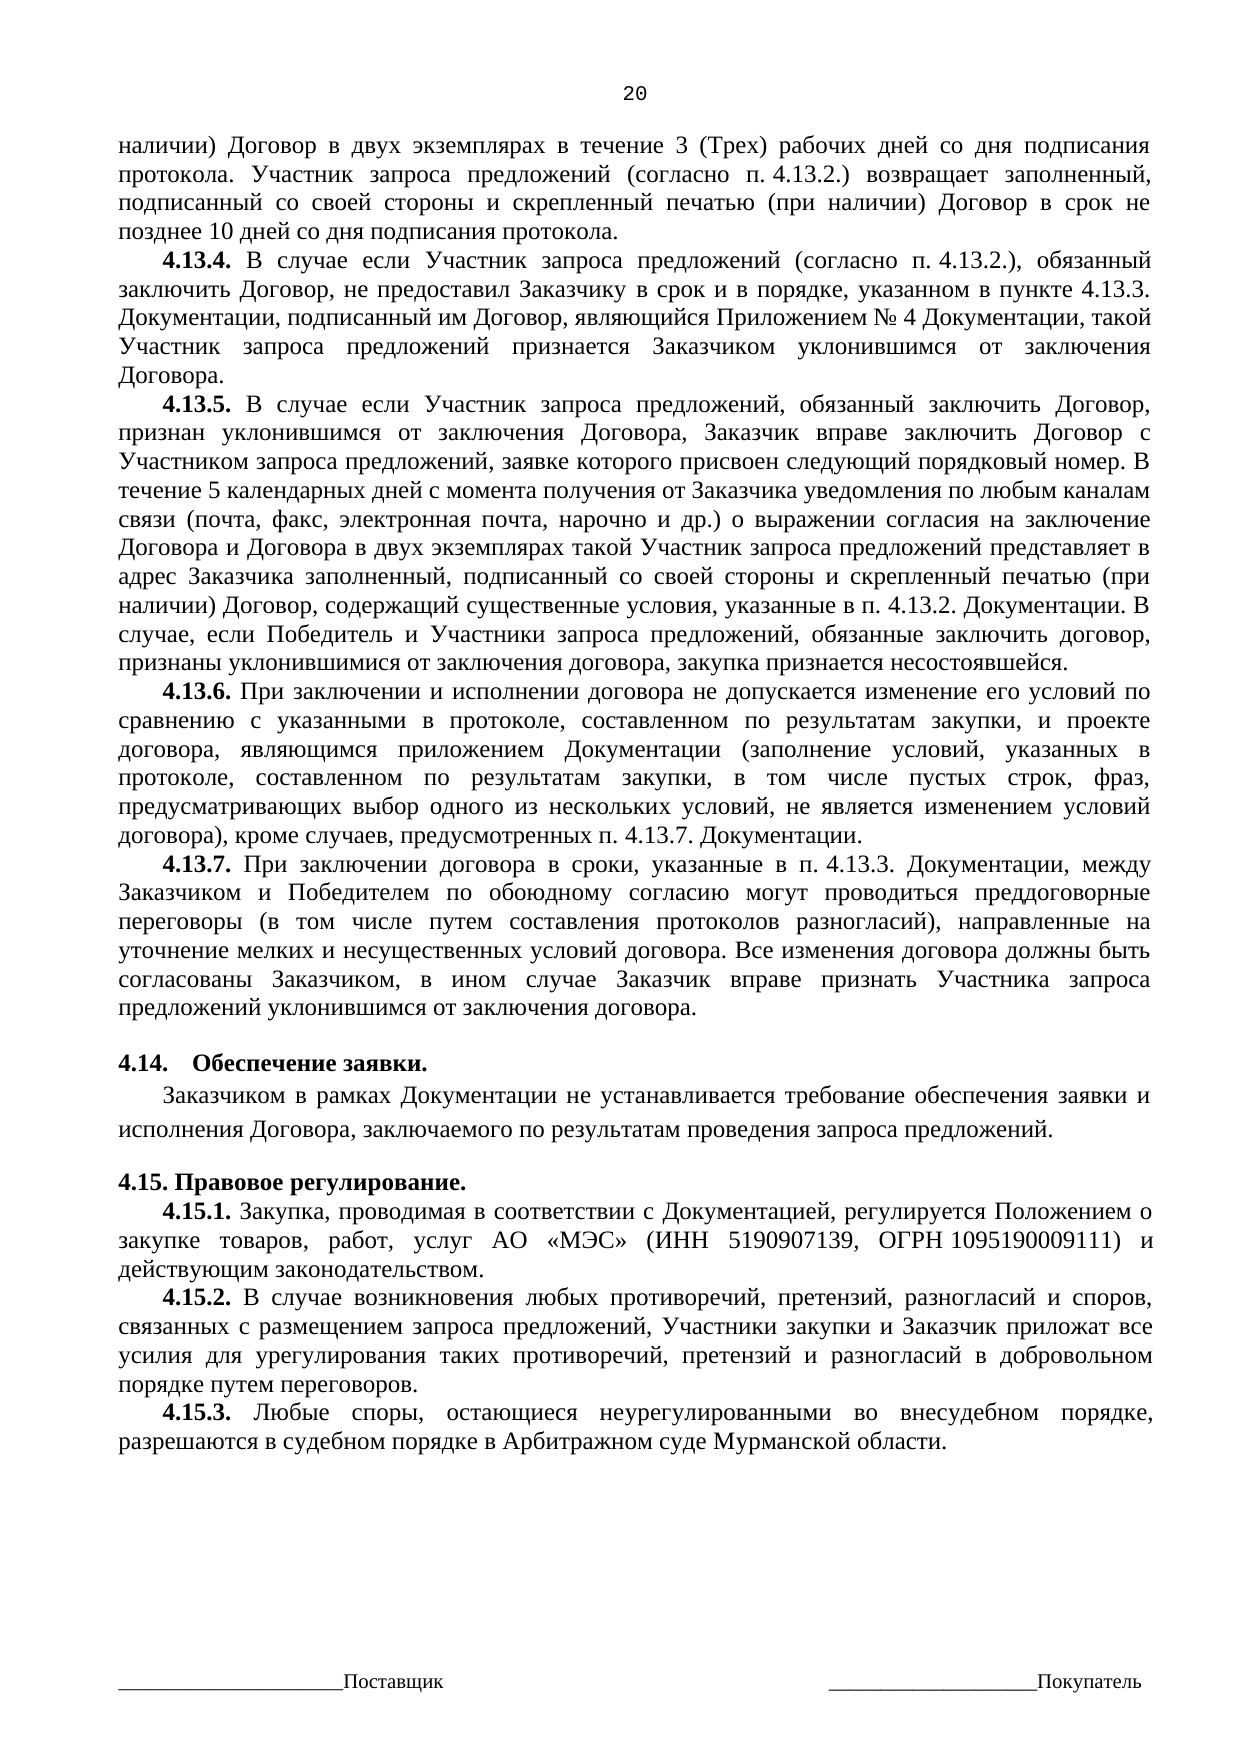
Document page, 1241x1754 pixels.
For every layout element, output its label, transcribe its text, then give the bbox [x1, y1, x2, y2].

text 4.15.1. Закупка, проводимая в соответствии с Документацией, регулируется Положением о закупке товаров, работ, услуг АО «МЭС» (ИНН 5190907139, ОГРН 1095190009111) и действующим законодательством. [118, 1196, 1154, 1282]
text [118, 130, 1152, 245]
text 4.15.2. В случае возникновения любых противоречий, претензий, разногласий и споров, связанных с размещением запроса предложений, Участники закупки и Заказчик приложат все усилия для урегулирования таких противоречий, претензий и разногласий в добровольном порядке путем переговоров. [118, 1282, 1154, 1397]
text 4.13.5. В случае если Участник запроса предложений, обязанный заключить Договор, признан уклонившимся от заключения Договора, Заказчик вправе заключить Договор с Участником запроса предложений, заявке которого присвоен следующий порядковый номер. В течение 5 календарных дней с момента получения от Заказчика уведомления по любым каналам связи (почта, факс, электронная почта, нарочно и др.) о выражении согласия на заключение Договора и Договора в двух экземплярах такой Участник запроса предложений представляет в адрес Заказчика заполненный, подписанный со своей стороны и скрепленный печатью (при наличии) Договор, содержащий существенные условия, указанные в п. 4.13.2. Документации. В случае, если Победитель и Участники запроса предложений, обязанные заключить договор, признаны уклонившимися от заключения договора, закупка признается несостоявшейся. [118, 389, 1152, 676]
text 4.13.4. В случае если Участник запроса предложений (согласно п. 4.13.2.), обязанный заключить Договор, не предоставил Заказчику в срок и в порядке, указанном в пункте 4.13.3. Документации, подписанный им Договор, являющийся Приложением № 4 Документации, такой Участник запроса предложений признается Заказчиком уклонившимся от заключения Договора. [118, 245, 1152, 389]
text 4.13.7. При заключении договора в сроки, указанные в п. 4.13.3. Документации, между Заказчиком и Победителем по обоюдному согласию могут проводиться преддоговорные переговоры (в том числе путем составления протоколов разногласий), направленные на уточнение мелких и несущественных условий договора. Все изменения договора должны быть согласованы Заказчиком, в ином случае Заказчик вправе признать Участника запроса предложений уклонившимся от заключения договора. [118, 849, 1152, 1021]
text 4.14. Обеспечение заявки. [118, 1048, 1152, 1076]
text Заказчиком в рамках Документации не устанавливается требование обеспечения заявки и исполнения Договора, заключаемого по результатам проведения запроса предложений. [118, 1081, 1152, 1142]
text 4.15. Правовое регулирование. [118, 1167, 1152, 1196]
text 4.15.3. Любые споры, остающиеся неурегулированными во внесудебном порядке, разрешаются в судебном порядке в Арбитражном суде Мурманской области. [118, 1397, 1154, 1455]
text 4.13.6. При заключении и исполнении договора не допускается изменение его условий по сравнению с указанными в протоколе, составленном по результатам закупки, и проекте договора, являющимся приложением Документации (заполнение условий, указанных в протоколе, составленном по результатам закупки, в том числе пустых строк, фраз, предусматривающих выбор одного из нескольких условий, не является изменением условий договора), кроме случаев, предусмотренных п. 4.13.7. Документации. [118, 676, 1152, 849]
